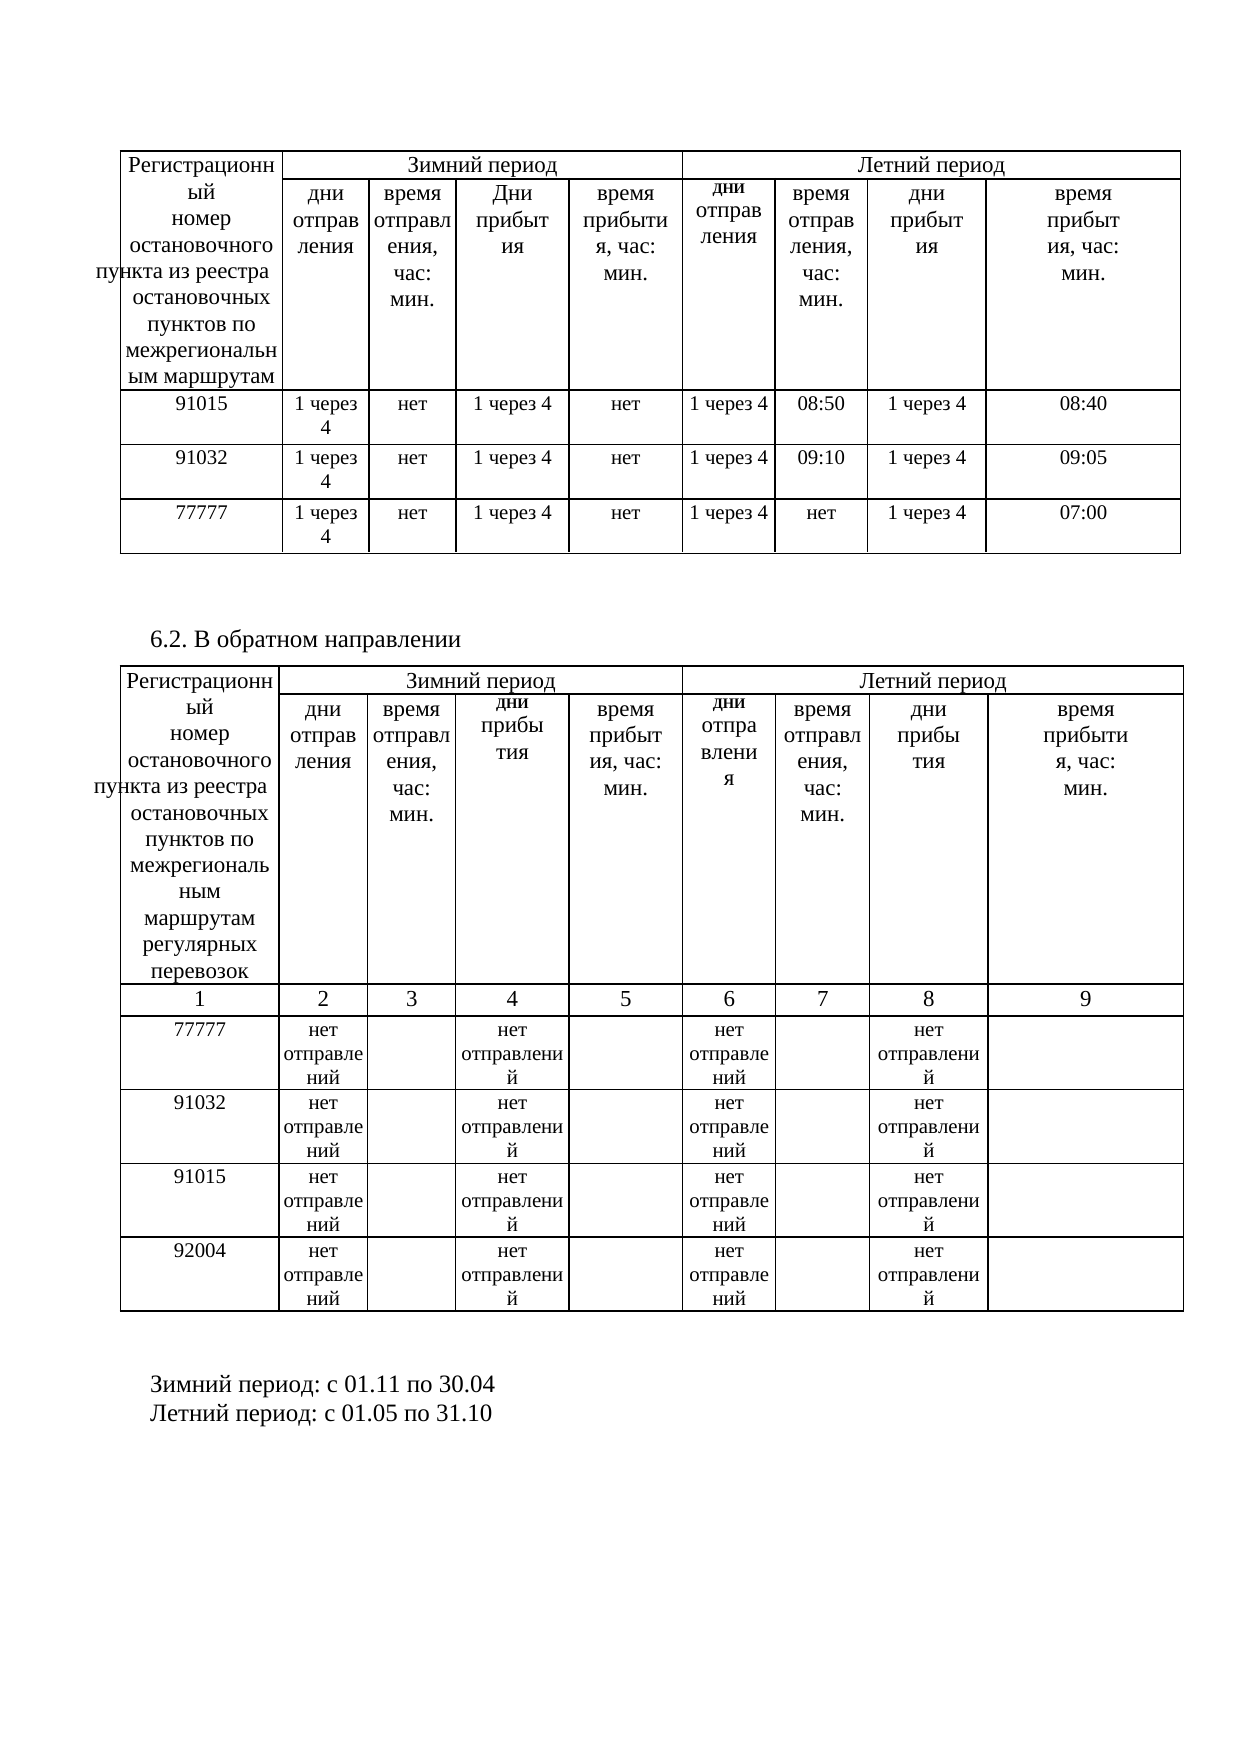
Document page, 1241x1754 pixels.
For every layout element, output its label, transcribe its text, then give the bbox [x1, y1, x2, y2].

text Летний период: с 01.05 по 31.10 [150, 1398, 1090, 1426]
table_cell нет [570, 500, 682, 552]
table_cell [570, 1238, 682, 1310]
table_cell [989, 1238, 1183, 1310]
table_cell нет отправлений [280, 1017, 367, 1089]
table_cell нет отправлений [280, 1238, 367, 1310]
table_cell [368, 1017, 455, 1089]
table_cell 08:40 [987, 391, 1180, 444]
table_header Летний период [683, 667, 1183, 693]
table_cell 1 через 4 [283, 445, 368, 498]
table_cell 1 через 4 [683, 445, 774, 498]
table_cell [989, 1017, 1183, 1089]
table_cell нет отправлений [683, 1090, 775, 1162]
text 6.2. В обратном направлении [150, 624, 1090, 653]
table_cell 8 [870, 985, 987, 1015]
table_cell время прибыти я, час: мин. [570, 180, 682, 389]
table_cell время отправл ения, час: мин. [370, 180, 455, 389]
table_cell 2 [280, 985, 367, 1015]
table_cell время прибыти я, час: мин. [989, 695, 1183, 983]
table_cell нет отправлений [683, 1238, 775, 1310]
table_cell 91032 [121, 445, 282, 498]
table_header Зимний период [280, 667, 682, 693]
table_cell нет отправлений [870, 1017, 987, 1089]
table_cell [570, 1090, 682, 1162]
table_cell 91015 [121, 1164, 278, 1236]
table_cell нет отправлений [456, 1238, 568, 1310]
table_cell нет отправлений [456, 1090, 568, 1162]
table_cell дни прибыт ия [868, 180, 985, 389]
table_cell нет [370, 445, 455, 498]
table_cell 09:05 [987, 445, 1180, 498]
table_cell нет отправлений [870, 1164, 987, 1236]
table_cell 1 через 4 [457, 391, 568, 444]
table_cell 1 через 4 [868, 445, 985, 498]
table_cell 1 через 4 [868, 391, 985, 444]
table_cell нет отправлений [456, 1017, 568, 1089]
table_cell 07:00 [987, 500, 1180, 552]
table_cell 1 [121, 985, 278, 1015]
table_cell 1 через 4 [457, 500, 568, 552]
table_cell 7 [776, 985, 869, 1015]
table_cell [776, 1238, 869, 1310]
table_cell 3 [368, 985, 455, 1015]
table_cell нет отправлений [456, 1164, 568, 1236]
table_cell [776, 1017, 869, 1089]
table_cell [570, 1017, 682, 1089]
table_cell дни отправ ления [280, 695, 367, 983]
table_cell нет отправлений [870, 1238, 987, 1310]
table_cell дни прибы тия [870, 695, 987, 983]
table_cell нет [570, 445, 682, 498]
table_header Зимний период [283, 152, 682, 178]
table_cell Дни прибыт ия [457, 180, 568, 389]
table_cell 1 через 4 [683, 391, 774, 444]
table_cell нет [570, 391, 682, 444]
table_cell 4 [456, 985, 568, 1015]
table_cell [989, 1090, 1183, 1162]
table_cell дни отправ ления [283, 180, 368, 389]
table_cell нет отправлений [683, 1164, 775, 1236]
table_cell 9 [989, 985, 1183, 1015]
table_cell время отправ ления, час: мин. [776, 180, 867, 389]
table_cell 09:10 [776, 445, 867, 498]
table_cell 1 через 4 [283, 391, 368, 444]
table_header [121, 152, 282, 389]
table_header Летний период [683, 152, 1180, 178]
table_cell нет [370, 391, 455, 444]
table_cell 92004 [121, 1238, 278, 1310]
table_cell 08:50 [776, 391, 867, 444]
table_cell 77777 [121, 1017, 278, 1089]
table_cell [368, 1090, 455, 1162]
table_cell время отправл ения, час: мин. [368, 695, 455, 983]
table_cell 91015 [121, 391, 282, 444]
table_cell 6 [683, 985, 775, 1015]
table_cell нет отправлений [683, 1017, 775, 1089]
table_cell ДНИ отпра влени я [683, 695, 775, 983]
table_cell 91032 [121, 1090, 278, 1162]
table_cell нет отправлений [280, 1090, 367, 1162]
table_cell время прибыт ия, час: мин. [987, 180, 1180, 389]
table_cell время прибыт ия, час: мин. [570, 695, 682, 983]
table_cell время отправл ения, час: мин. [776, 695, 869, 983]
table_cell [989, 1164, 1183, 1236]
table_cell 1 через 4 [868, 500, 985, 552]
table_cell 77777 [121, 500, 282, 552]
table_cell нет отправлений [280, 1164, 367, 1236]
table_cell 1 через 4 [457, 445, 568, 498]
table_cell 1 через 4 [683, 500, 774, 552]
table_cell [776, 1164, 869, 1236]
table_cell нет отправлений [870, 1090, 987, 1162]
table_cell [368, 1164, 455, 1236]
table_cell ДНИ прибы тия [456, 695, 568, 983]
text Зимний период: с 01.11 по 30.04 [150, 1369, 1090, 1398]
table_cell [776, 1090, 869, 1162]
table_cell [570, 1164, 682, 1236]
table_header Регистрационный номер остановочного пункта из реестра остановочных пунктов по межрегиональным маршрутам регулярных перевозок [121, 667, 278, 983]
table_cell нет [776, 500, 867, 552]
table_cell нет [370, 500, 455, 552]
table_cell [368, 1238, 455, 1310]
table_cell 1 через 4 [283, 500, 368, 552]
table_cell 5 [570, 985, 682, 1015]
table_cell ДНИ отправ ления [683, 180, 774, 389]
